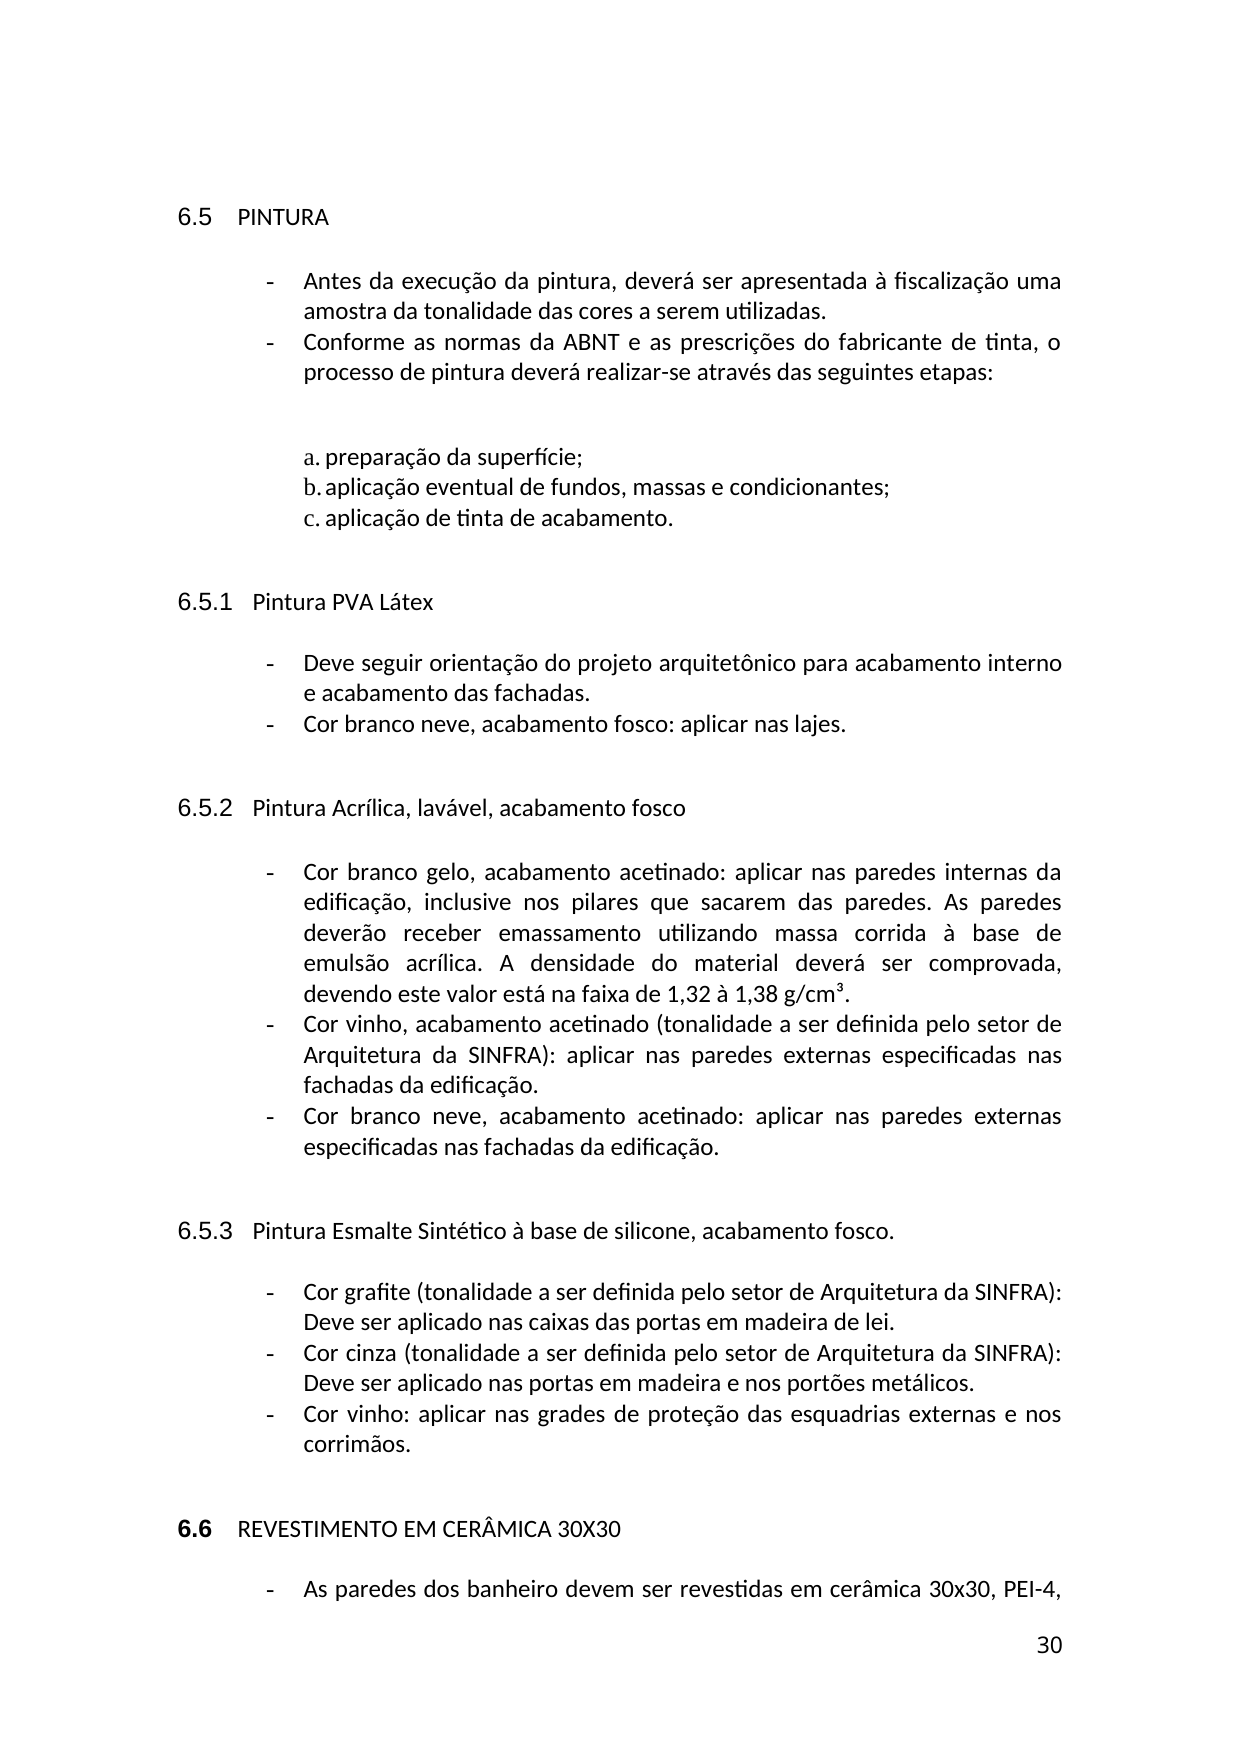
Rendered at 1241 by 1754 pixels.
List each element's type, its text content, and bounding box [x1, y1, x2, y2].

list Cor branco gelo, acabamento acetinado: aplicar nas paredes internas da edificação, inclusive nos pilares que sacarem das paredes. As paredes deverão receber emassamento utilizando massa corrida à base de emulsão acrílica. A densidade do material deverá ser comprovada, devendo este valor está na faixa de 1,32 à 1,38 g/cm³. [266, 856, 1063, 1009]
list Cor branco neve, acabamento acetinado: aplicar nas paredes externas especificadas nas fachadas da edificação. [266, 1100, 1063, 1161]
list Cor vinho, acabamento acetinado (tonalidade a ser definida pelo setor de Arquitetura da SINFRA): aplicar nas paredes externas especificadas nas fachadas da edificação. [266, 1009, 1063, 1100]
list preparação da superfície; [303, 441, 1063, 471]
list aplicação de tinta de acabamento. [303, 502, 1063, 532]
list Cor cinza (tonalidade a ser definida pelo setor de Arquitetura da SINFRA): Deve ser aplicado nas portas em madeira e nos portões metálicos. [266, 1337, 1063, 1398]
subtitle PINTURA [177, 201, 1063, 232]
subtitle Pintura Esmalte Sintético à base de silicone, acabamento fosco. [177, 1215, 1063, 1246]
list Cor branco neve, acabamento fosco: aplicar nas lajes. [266, 708, 1063, 739]
list Deve seguir orientação do projeto arquitetônico para acabamento interno e acabamento das fachadas. [266, 647, 1063, 708]
list Cor vinho: aplicar nas grades de proteção das esquadrias externas e nos corrimãos. [266, 1398, 1063, 1459]
subtitle Pintura Acrílica, lavável, acabamento fosco [177, 792, 1063, 823]
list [266, 1573, 1063, 1604]
subtitle REVESTIMENTO EM CERÂMICA 30X30 [177, 1513, 1063, 1543]
list Cor grafite (tonalidade a ser definida pelo setor de Arquitetura da SINFRA): Deve ser aplicado nas caixas das portas em madeira de lei. [266, 1276, 1063, 1337]
list aplicação eventual de fundos, massas e condicionantes; [303, 471, 1063, 502]
list Antes da execução da pintura, deverá ser apresentada à fiscalização uma amostra da tonalidade das cores a serem utilizadas. [266, 265, 1063, 326]
subtitle Pintura PVA Látex [177, 586, 1063, 617]
list Conforme as normas da ABNT e as prescrições do fabricante de tinta, o processo de pintura deverá realizar-se através das seguintes etapas: [266, 326, 1063, 387]
